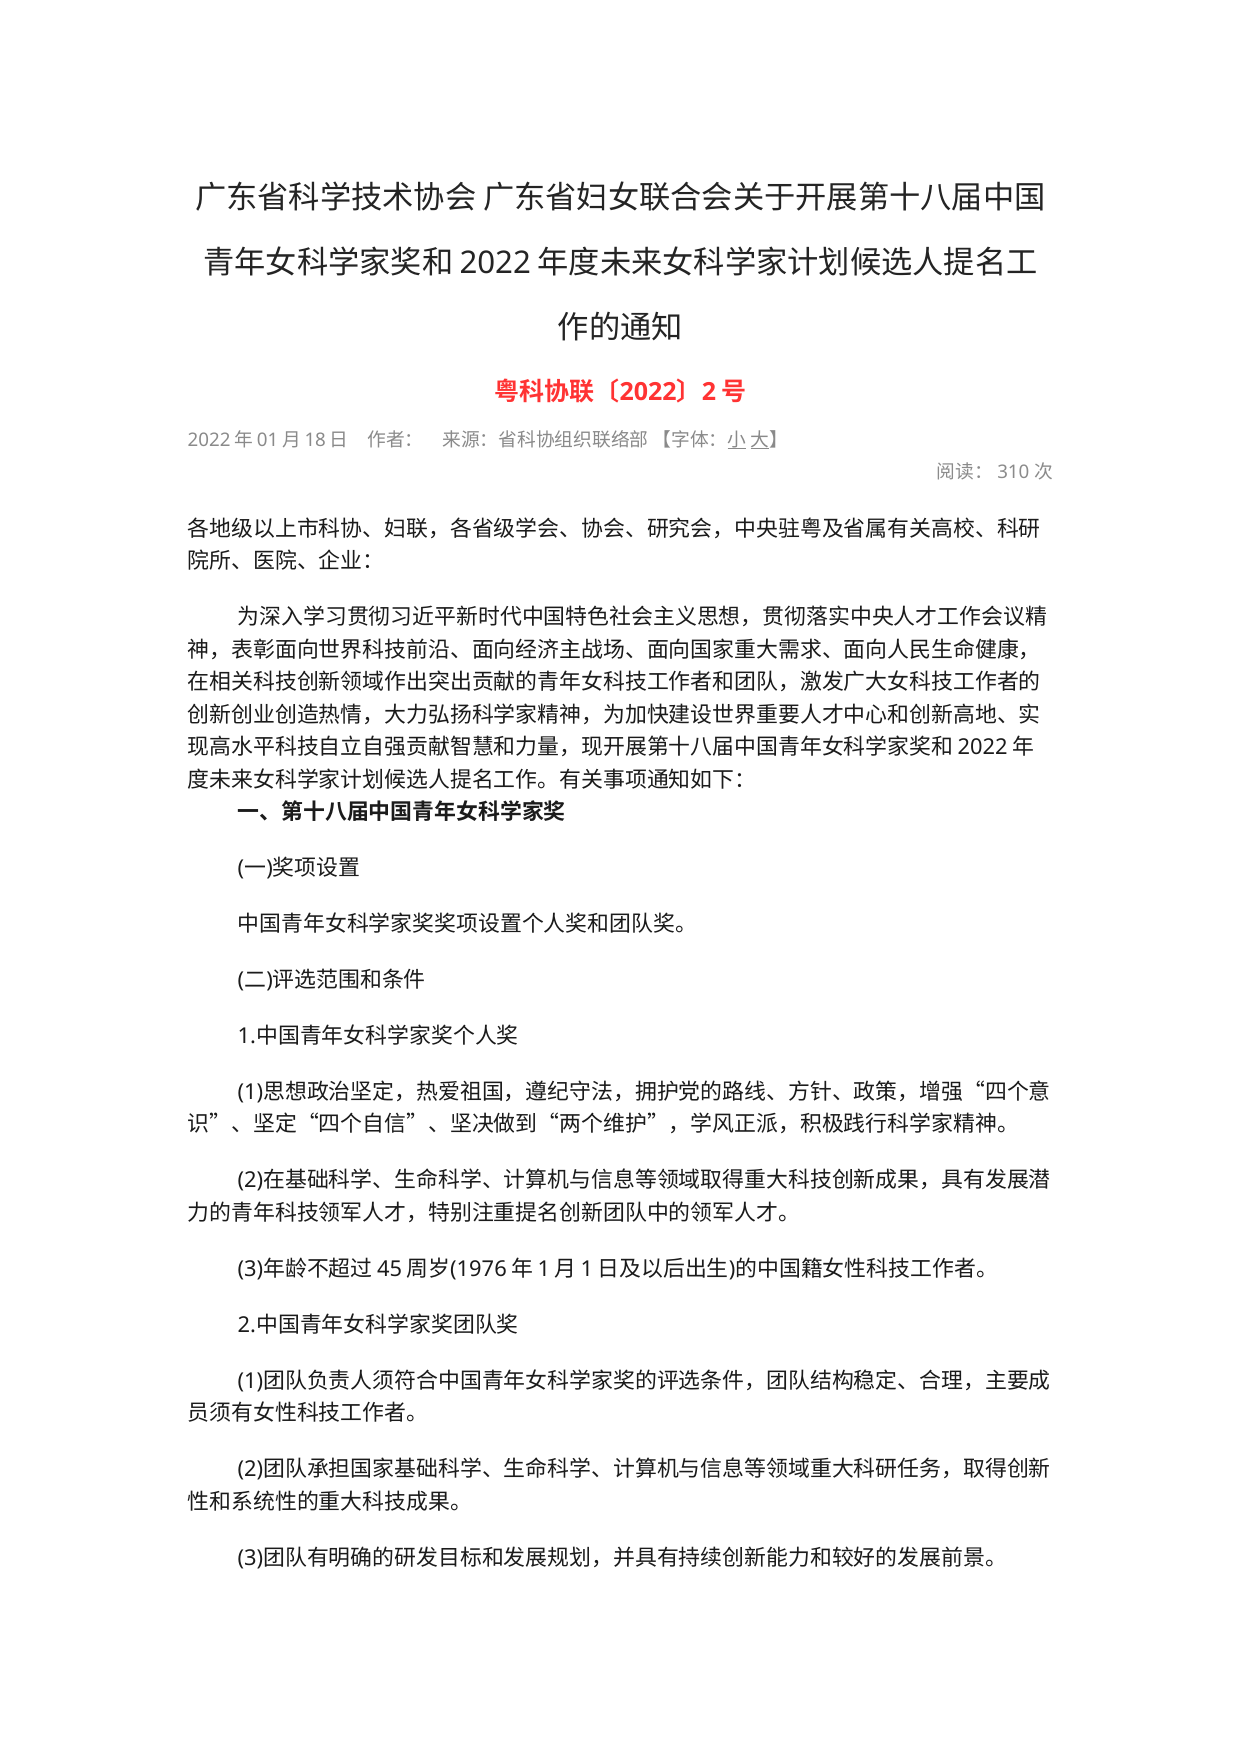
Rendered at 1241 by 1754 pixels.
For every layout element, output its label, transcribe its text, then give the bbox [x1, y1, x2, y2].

text 2022年01月18日 作者： 来源：省科协组织联络部 【字体：小 大】 [187, 422, 1053, 454]
text (3)年龄不超过45周岁(1976年1月1日及以后出生)的中国籍女性科技工作者。 [187, 1250, 1053, 1283]
text 2.中国青年女科学家奖团队奖 [187, 1306, 1053, 1339]
text 粤科协联〔2022〕2号 [187, 357, 1053, 422]
text (一)奖项设置 [187, 850, 1053, 882]
text (二)评选范围和条件 [187, 962, 1053, 994]
text (2)在基础科学、生命科学、计算机与信息等领域取得重大科技创新成果，具有发展潜力的青年科技领军人才，特别注重提名创新团队中的领军人才。 [187, 1162, 1053, 1227]
text 为深入学习贯彻习近平新时代中国特色社会主义思想，贯彻落实中央人才工作会议精神，表彰面向世界科技前沿、面向经济主战场、面向国家重大需求、面向人民生命健康，在相关科技创新领域作出突出贡献的青年女科技工作者和团队，激发广大女科技工作者的创新创业创造热情，大力弘扬科学家精神，为加快建设世界重要人才中心和创新高地、实现高水平科技自立自强贡献智慧和力量，现开展第十八届中国青年女科学家奖和2022年度未来女科学家计划候选人提名工作。有关事项通知如下： [187, 599, 1053, 794]
text (1)思想政治坚定，热爱祖国，遵纪守法，拥护党的路线、方针、政策，增强“四个意识”、坚定“四个自信”、坚决做到“两个维护”，学风正派，积极践行科学家精神。 [187, 1073, 1053, 1138]
text 中国青年女科学家奖奖项设置个人奖和团队奖。 [187, 906, 1053, 938]
text (2)团队承担国家基础科学、生命科学、计算机与信息等领域重大科研任务，取得创新性和系统性的重大科技成果。 [187, 1451, 1053, 1516]
text 1.中国青年女科学家奖个人奖 [187, 1018, 1053, 1050]
text 阅读： 310 次 [187, 454, 1053, 487]
text 广东省科学技术协会 广东省妇女联合会关于开展第十八届中国青年女科学家奖和2022年度未来女科学家计划候选人提名工作的通知 [187, 162, 1053, 357]
text 各地级以上市科协、妇联，各省级学会、协会、研究会，中央驻粤及省属有关高校、科研院所、医院、企业： [187, 510, 1053, 575]
text 一、第十八届中国青年女科学家奖 [187, 794, 1053, 826]
text (3)团队有明确的研发目标和发展规划，并具有持续创新能力和较好的发展前景。 [187, 1539, 1053, 1572]
text (1)团队负责人须符合中国青年女科学家奖的评选条件，团队结构稳定、合理，主要成员须有女性科技工作者。 [187, 1362, 1053, 1427]
